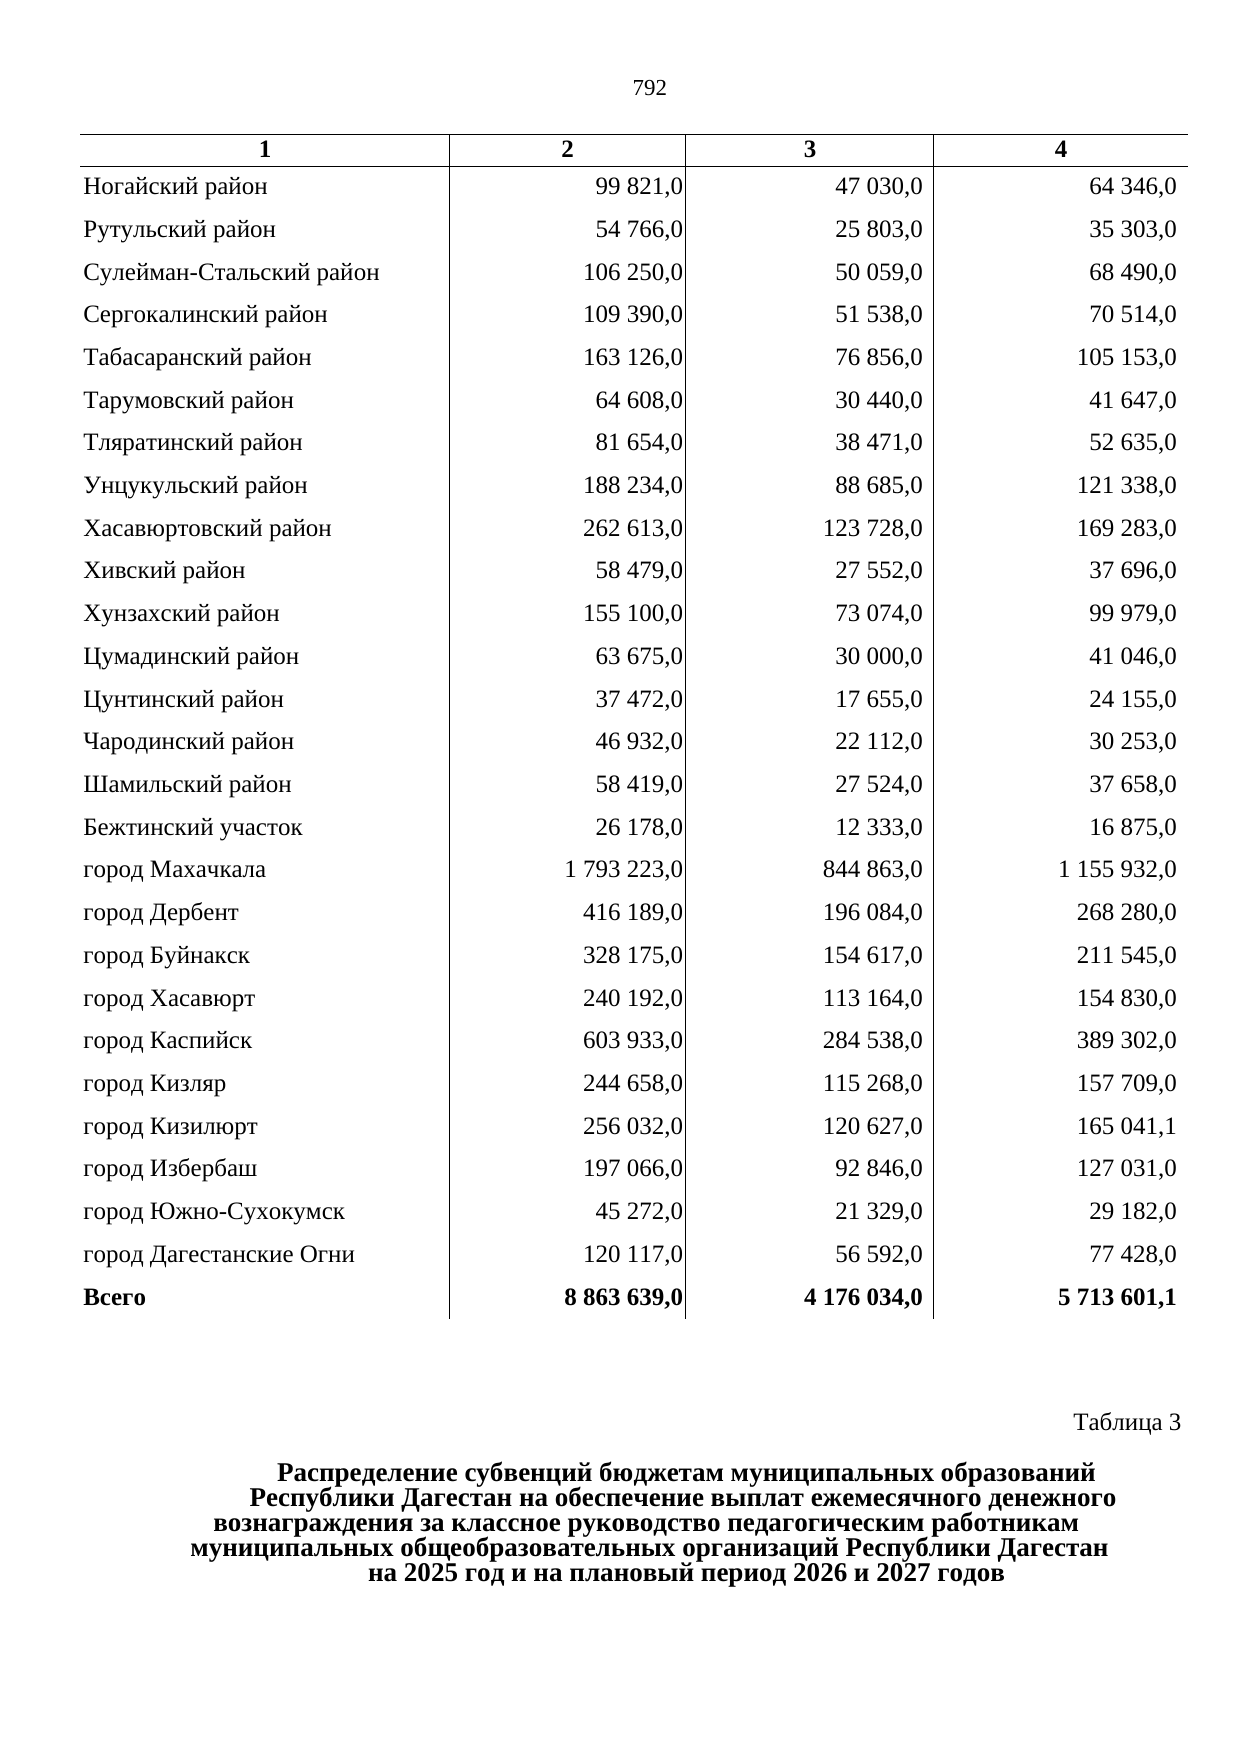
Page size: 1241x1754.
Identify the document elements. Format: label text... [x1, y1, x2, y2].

table_cell 120 627,0 [686, 1105, 933, 1148]
table_cell 22 112,0 [686, 721, 933, 763]
table_cell 52 635,0 [934, 422, 1188, 464]
table_header 3 [686, 135, 933, 166]
table_cell город Дербент [80, 892, 449, 934]
table_cell 154 617,0 [686, 934, 933, 977]
table_cell 70 514,0 [934, 294, 1188, 336]
table_cell Тляратинский район [80, 422, 449, 464]
table_cell 8 863 639,0 [450, 1276, 685, 1319]
table_cell 26 178,0 [450, 806, 685, 849]
table_cell город Южно-Сухокумск [80, 1191, 449, 1233]
table_cell 51 538,0 [686, 294, 933, 336]
table_cell 284 538,0 [686, 1020, 933, 1062]
table_header 4 [934, 135, 1188, 166]
table_cell 81 654,0 [450, 422, 685, 464]
table_cell Табасаранский район [80, 336, 449, 379]
table_cell 240 192,0 [450, 977, 685, 1020]
text на 2025 год и на плановый период 2026 и 2027 годов [118, 1561, 1181, 1586]
table_cell 30 000,0 [686, 635, 933, 678]
table_cell Цунтинский район [80, 678, 449, 721]
table_cell 416 189,0 [450, 892, 685, 934]
table_cell Хунзахский район [80, 593, 449, 635]
table_cell Рутульский район [80, 208, 449, 251]
text Распределение субвенций бюджетам муниципальных образований [118, 1461, 1181, 1486]
table_cell 54 766,0 [450, 208, 685, 251]
table_cell 73 074,0 [686, 593, 933, 635]
table_cell Чародинский район [80, 721, 449, 763]
table_cell город Дагестанские Огни [80, 1233, 449, 1276]
table_cell 58 419,0 [450, 764, 685, 806]
table_cell Шамильский район [80, 764, 449, 806]
table_cell 88 685,0 [686, 465, 933, 507]
table_cell 105 153,0 [934, 336, 1188, 379]
table_cell 56 592,0 [686, 1233, 933, 1276]
table_cell 46 932,0 [450, 721, 685, 763]
table_header 2 [450, 135, 685, 166]
table_cell 37 696,0 [934, 550, 1188, 593]
table_cell 262 613,0 [450, 507, 685, 550]
table_cell 155 100,0 [450, 593, 685, 635]
table_cell 99 979,0 [934, 593, 1188, 635]
table_cell 268 280,0 [934, 892, 1188, 934]
table_cell 16 875,0 [934, 806, 1188, 849]
table_cell 1 793 223,0 [450, 849, 685, 892]
table_cell 38 471,0 [686, 422, 933, 464]
table_cell 106 250,0 [450, 251, 685, 294]
table_cell 41 046,0 [934, 635, 1188, 678]
table_cell 77 428,0 [934, 1233, 1188, 1276]
table_cell 154 830,0 [934, 977, 1188, 1020]
table_cell 120 117,0 [450, 1233, 685, 1276]
table_cell 844 863,0 [686, 849, 933, 892]
table_cell 169 283,0 [934, 507, 1188, 550]
table_cell Хасавюртовский район [80, 507, 449, 550]
table_cell город Кизляр [80, 1063, 449, 1105]
table_cell 127 031,0 [934, 1148, 1188, 1191]
table_cell Тарумовский район [80, 379, 449, 422]
table_header 1 [80, 135, 449, 166]
table_cell Ногайский район [80, 167, 449, 208]
table_cell город Избербаш [80, 1148, 449, 1191]
table_cell 17 655,0 [686, 678, 933, 721]
table_cell 121 338,0 [934, 465, 1188, 507]
table_cell 47 030,0 [686, 167, 933, 208]
table_cell 115 268,0 [686, 1063, 933, 1105]
table_cell 35 303,0 [934, 208, 1188, 251]
table_cell 21 329,0 [686, 1191, 933, 1233]
table_cell 27 524,0 [686, 764, 933, 806]
table_cell Сулейман-Стальский район [80, 251, 449, 294]
table_cell 68 490,0 [934, 251, 1188, 294]
table_cell 45 272,0 [450, 1191, 685, 1233]
table_cell 389 302,0 [934, 1020, 1188, 1062]
table_cell Сергокалинский район [80, 294, 449, 336]
table_cell 196 084,0 [686, 892, 933, 934]
table_cell 30 440,0 [686, 379, 933, 422]
table_cell 92 846,0 [686, 1148, 933, 1191]
table_cell Унцукульский район [80, 465, 449, 507]
table_cell 58 479,0 [450, 550, 685, 593]
table_cell город Каспийск [80, 1020, 449, 1062]
table_cell Хивский район [80, 550, 449, 593]
table_cell город Кизилюрт [80, 1105, 449, 1148]
table_cell город Махачкала [80, 849, 449, 892]
table_cell 165 041,1 [934, 1105, 1188, 1148]
table_cell 50 059,0 [686, 251, 933, 294]
table_cell 211 545,0 [934, 934, 1188, 977]
table_cell 25 803,0 [686, 208, 933, 251]
table_cell 163 126,0 [450, 336, 685, 379]
table_cell 12 333,0 [686, 806, 933, 849]
table_cell 197 066,0 [450, 1148, 685, 1191]
text Республики Дагестан на обеспечение выплат ежемесячного денежного вознаграждения за классное руководство педагогическим работникам муниципальных общеобразовательных организаций Республики Дагестан [118, 1486, 1181, 1561]
table_cell 157 709,0 [934, 1063, 1188, 1105]
table_cell 64 608,0 [450, 379, 685, 422]
table_cell 113 164,0 [686, 977, 933, 1020]
table_cell 76 856,0 [686, 336, 933, 379]
table_cell 256 032,0 [450, 1105, 685, 1148]
table_cell Всего [80, 1276, 449, 1319]
table_cell 99 821,0 [450, 167, 685, 208]
table_cell 24 155,0 [934, 678, 1188, 721]
table_cell 41 647,0 [934, 379, 1188, 422]
table_cell 37 472,0 [450, 678, 685, 721]
table_cell 328 175,0 [450, 934, 685, 977]
table_cell 4 176 034,0 [686, 1276, 933, 1319]
table_cell 29 182,0 [934, 1191, 1188, 1233]
table_cell 37 658,0 [934, 764, 1188, 806]
table_cell 64 346,0 [934, 167, 1188, 208]
table_cell 5 713 601,1 [934, 1276, 1188, 1319]
table_cell город Хасавюрт [80, 977, 449, 1020]
table_cell 123 728,0 [686, 507, 933, 550]
table_cell 188 234,0 [450, 465, 685, 507]
table_cell 30 253,0 [934, 721, 1188, 763]
table_cell 244 658,0 [450, 1063, 685, 1105]
table_cell город Буйнакск [80, 934, 449, 977]
table_cell Цумадинский район [80, 635, 449, 678]
table_cell 603 933,0 [450, 1020, 685, 1062]
table_cell 63 675,0 [450, 635, 685, 678]
table_cell 27 552,0 [686, 550, 933, 593]
table_cell 1 155 932,0 [934, 849, 1188, 892]
table_cell Бежтинский участок [80, 806, 449, 849]
text Таблица 3 [118, 1407, 1181, 1436]
table_cell 109 390,0 [450, 294, 685, 336]
